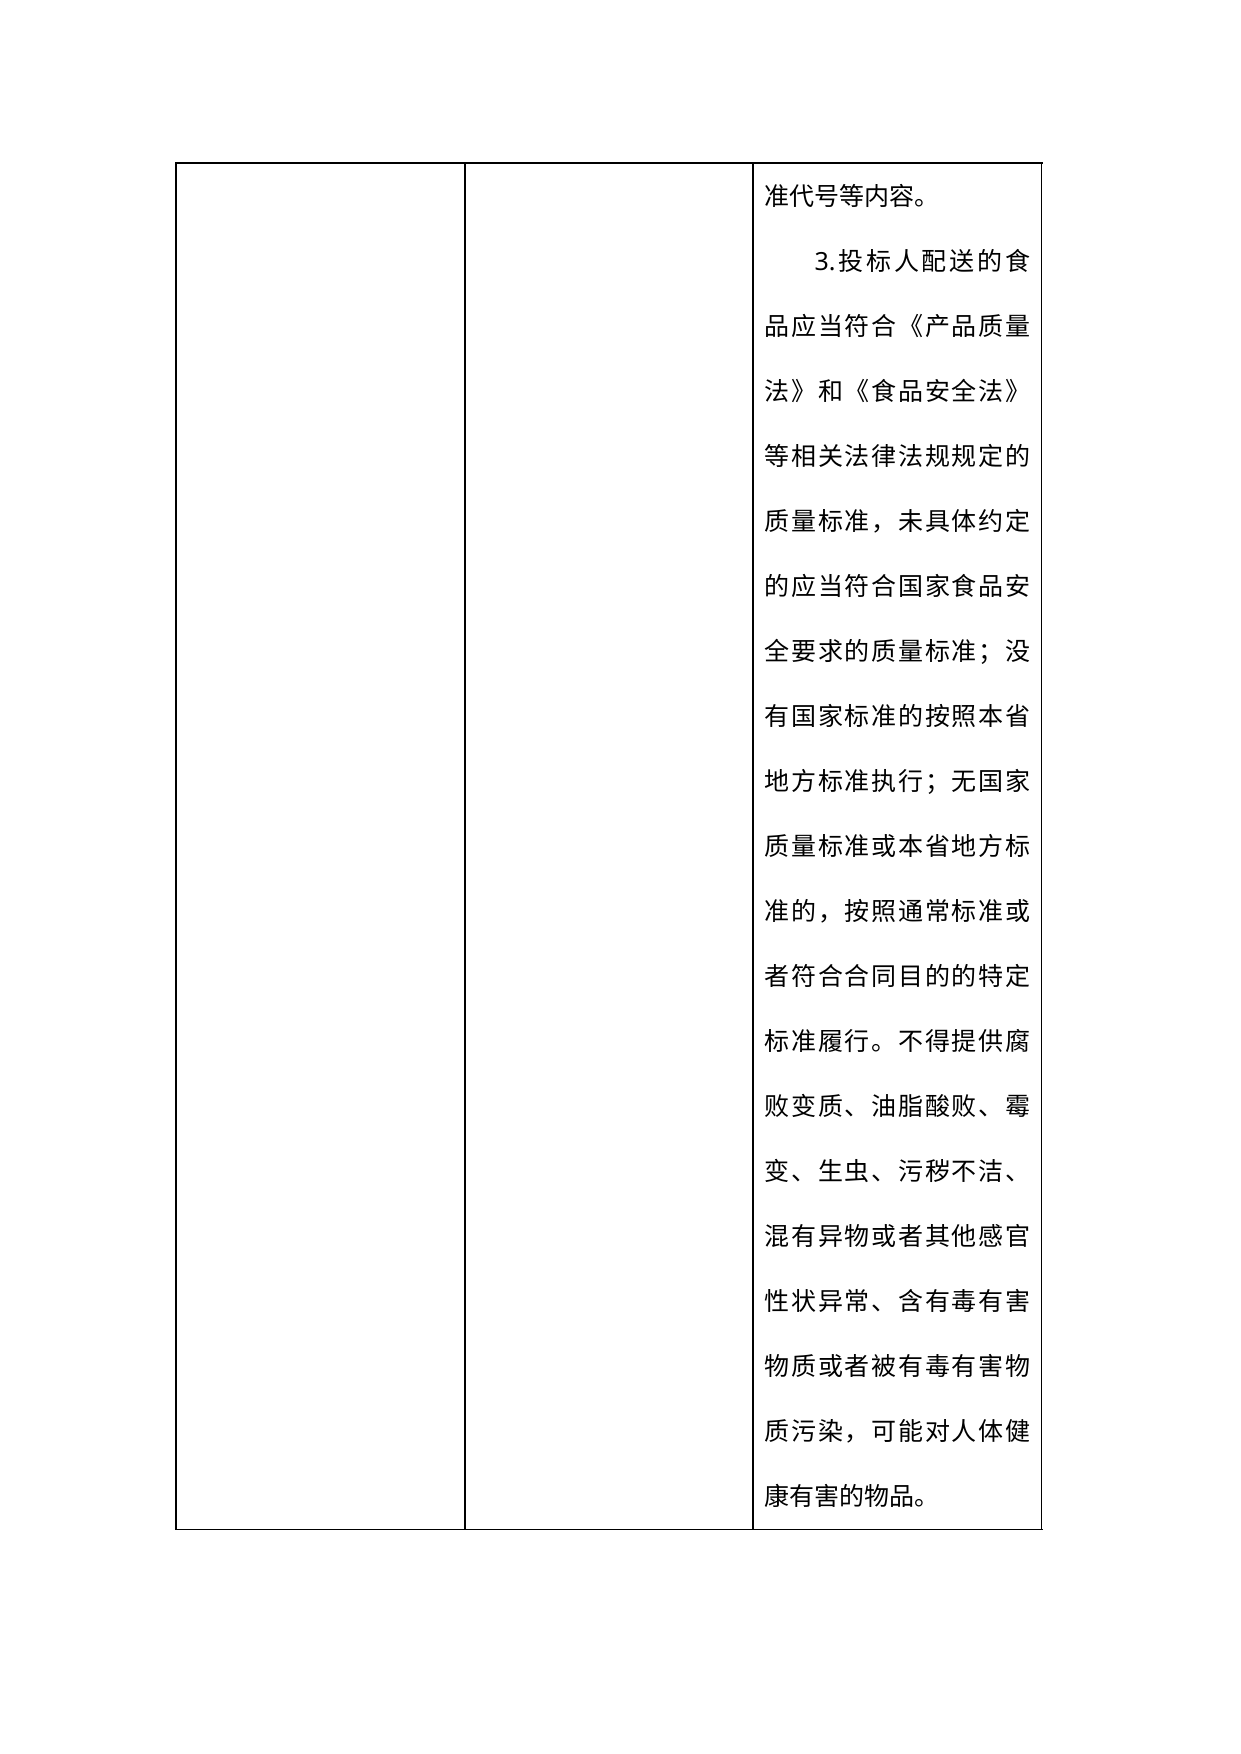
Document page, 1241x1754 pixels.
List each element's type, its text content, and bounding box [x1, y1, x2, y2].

table_cell 1 [177, 164, 464, 1528]
table_cell [466, 164, 752, 1528]
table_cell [754, 164, 1041, 1528]
